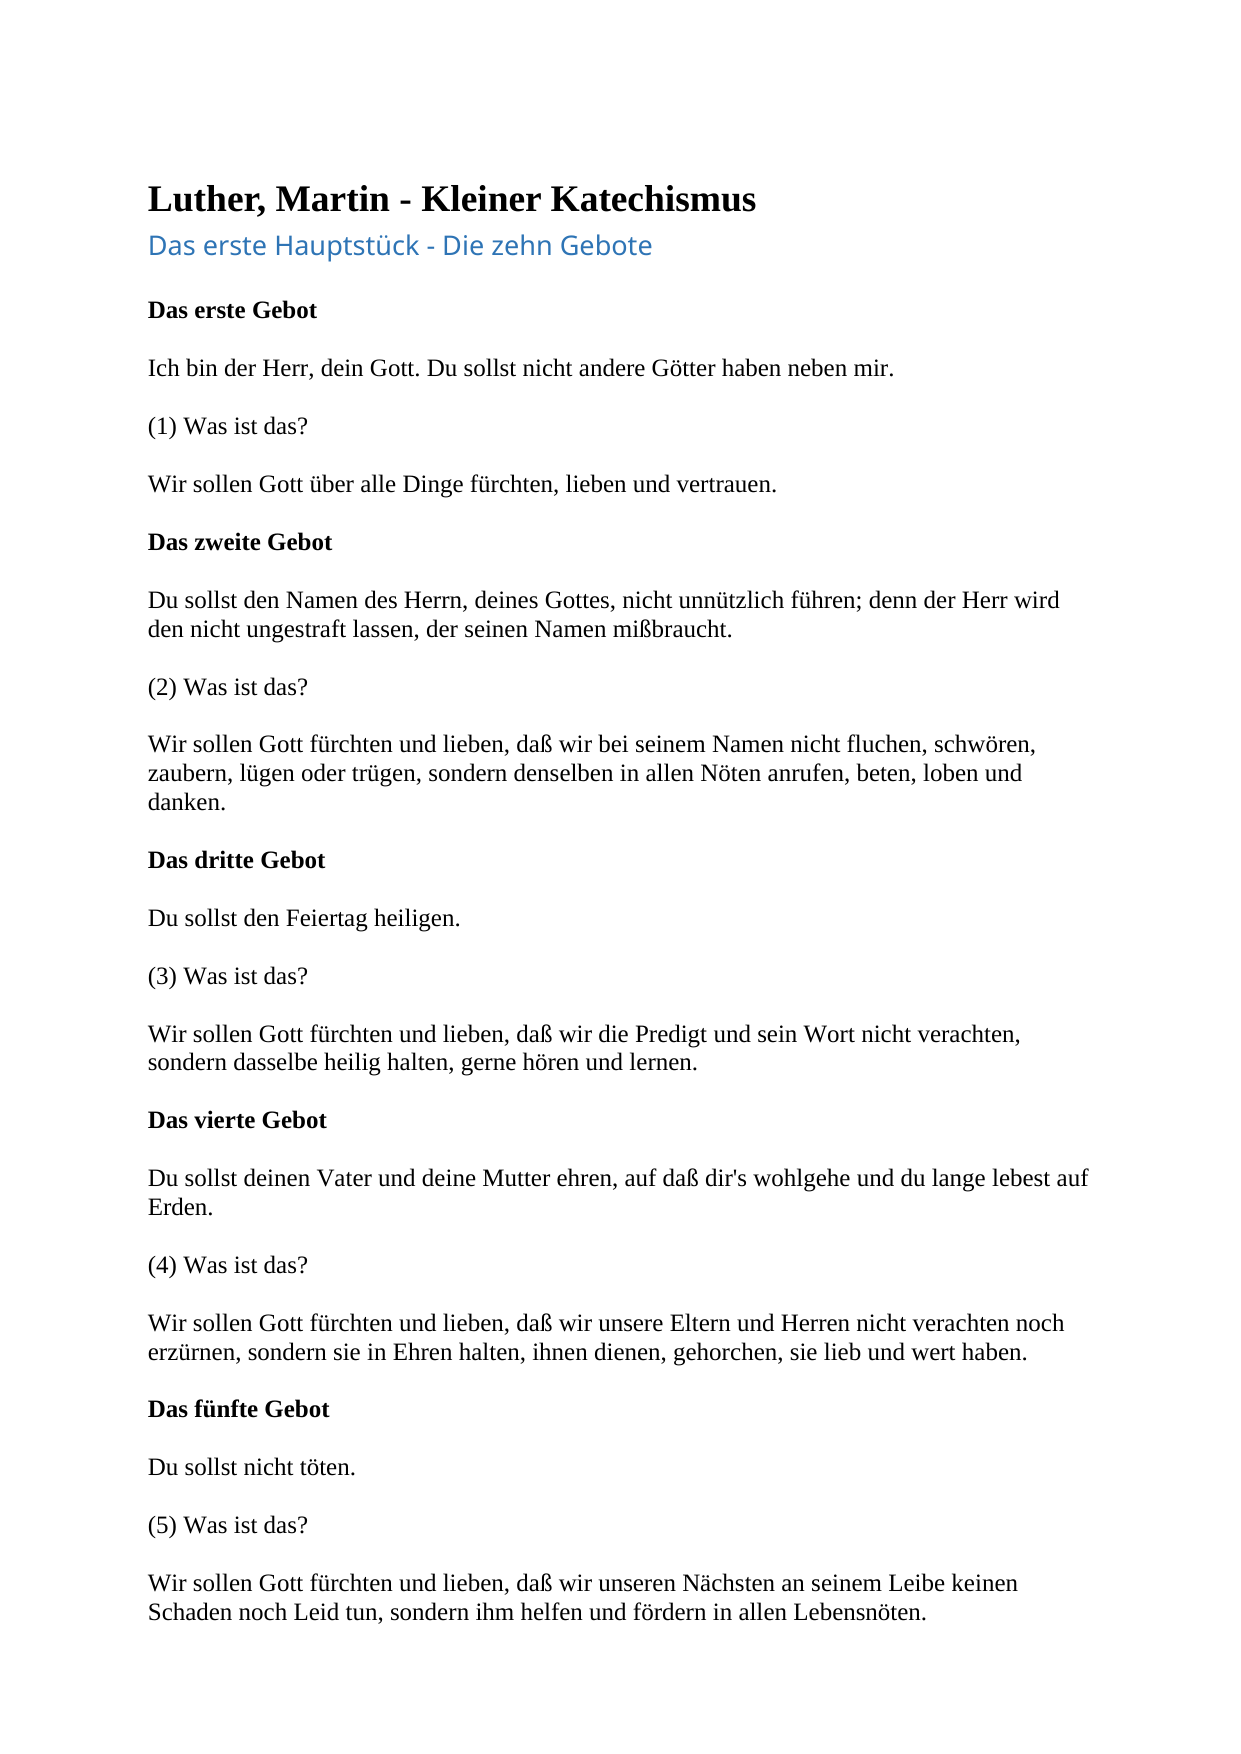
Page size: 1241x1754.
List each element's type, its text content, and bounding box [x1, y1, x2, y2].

subtitle Luther, Martin - Kleiner Katechismus [148, 177, 1093, 220]
text Wir sollen Gott fürchten und lieben, daß wir bei seinem Namen nicht fluchen, schwören, zaubern, lügen oder trügen, sondern denselben in allen Nöten anrufen, beten, loben und danken. [148, 729, 1093, 816]
text (1) Was ist das? [148, 411, 1093, 440]
text (3) Was ist das? [148, 961, 1093, 989]
text Das zweite Gebot [148, 527, 1093, 556]
text Wir sollen Gott über alle Dinge fürchten, lieben und vertrauen. [148, 469, 1093, 498]
text Ich bin der Herr, dein Gott. Du sollst nicht andere Götter haben neben mir. [148, 353, 1093, 382]
text Du sollst deinen Vater und deine Mutter ehren, auf daß dir's wohlgehe und du lange lebest auf Erden. [148, 1163, 1093, 1221]
text Das dritte Gebot [148, 845, 1093, 874]
subtitle Das erste Hauptstück - Die zehn Gebote [148, 226, 1093, 263]
text Wir sollen Gott fürchten und lieben, daß wir unsere Eltern und Herren nicht verachten noch erzürnen, sondern sie in Ehren halten, ihnen dienen, gehorchen, sie lieb und wert haben. [148, 1308, 1093, 1365]
text Das vierte Gebot [148, 1105, 1093, 1134]
text (2) Was ist das? [148, 672, 1093, 700]
text Du sollst den Namen des Herrn, deines Gottes, nicht unnützlich führen; denn der Herr wird den nicht ungestraft lassen, der seinen Namen mißbraucht. [148, 585, 1093, 642]
text (4) Was ist das? [148, 1250, 1093, 1279]
text Wir sollen Gott fürchten und lieben, daß wir unseren Nächsten an seinem Leibe keinen Schaden noch Leid tun, sondern ihm helfen und fördern in allen Lebensnöten. [148, 1568, 1093, 1626]
text Das fünfte Gebot [148, 1394, 1093, 1423]
text Das erste Gebot [148, 295, 1093, 324]
text Du sollst den Feiertag heiligen. [148, 903, 1093, 932]
text (5) Was ist das? [148, 1510, 1093, 1539]
text Wir sollen Gott fürchten und lieben, daß wir die Predigt und sein Wort nicht verachten, sondern dasselbe heilig halten, gerne hören und lernen. [148, 1019, 1093, 1076]
text Du sollst nicht töten. [148, 1452, 1093, 1481]
